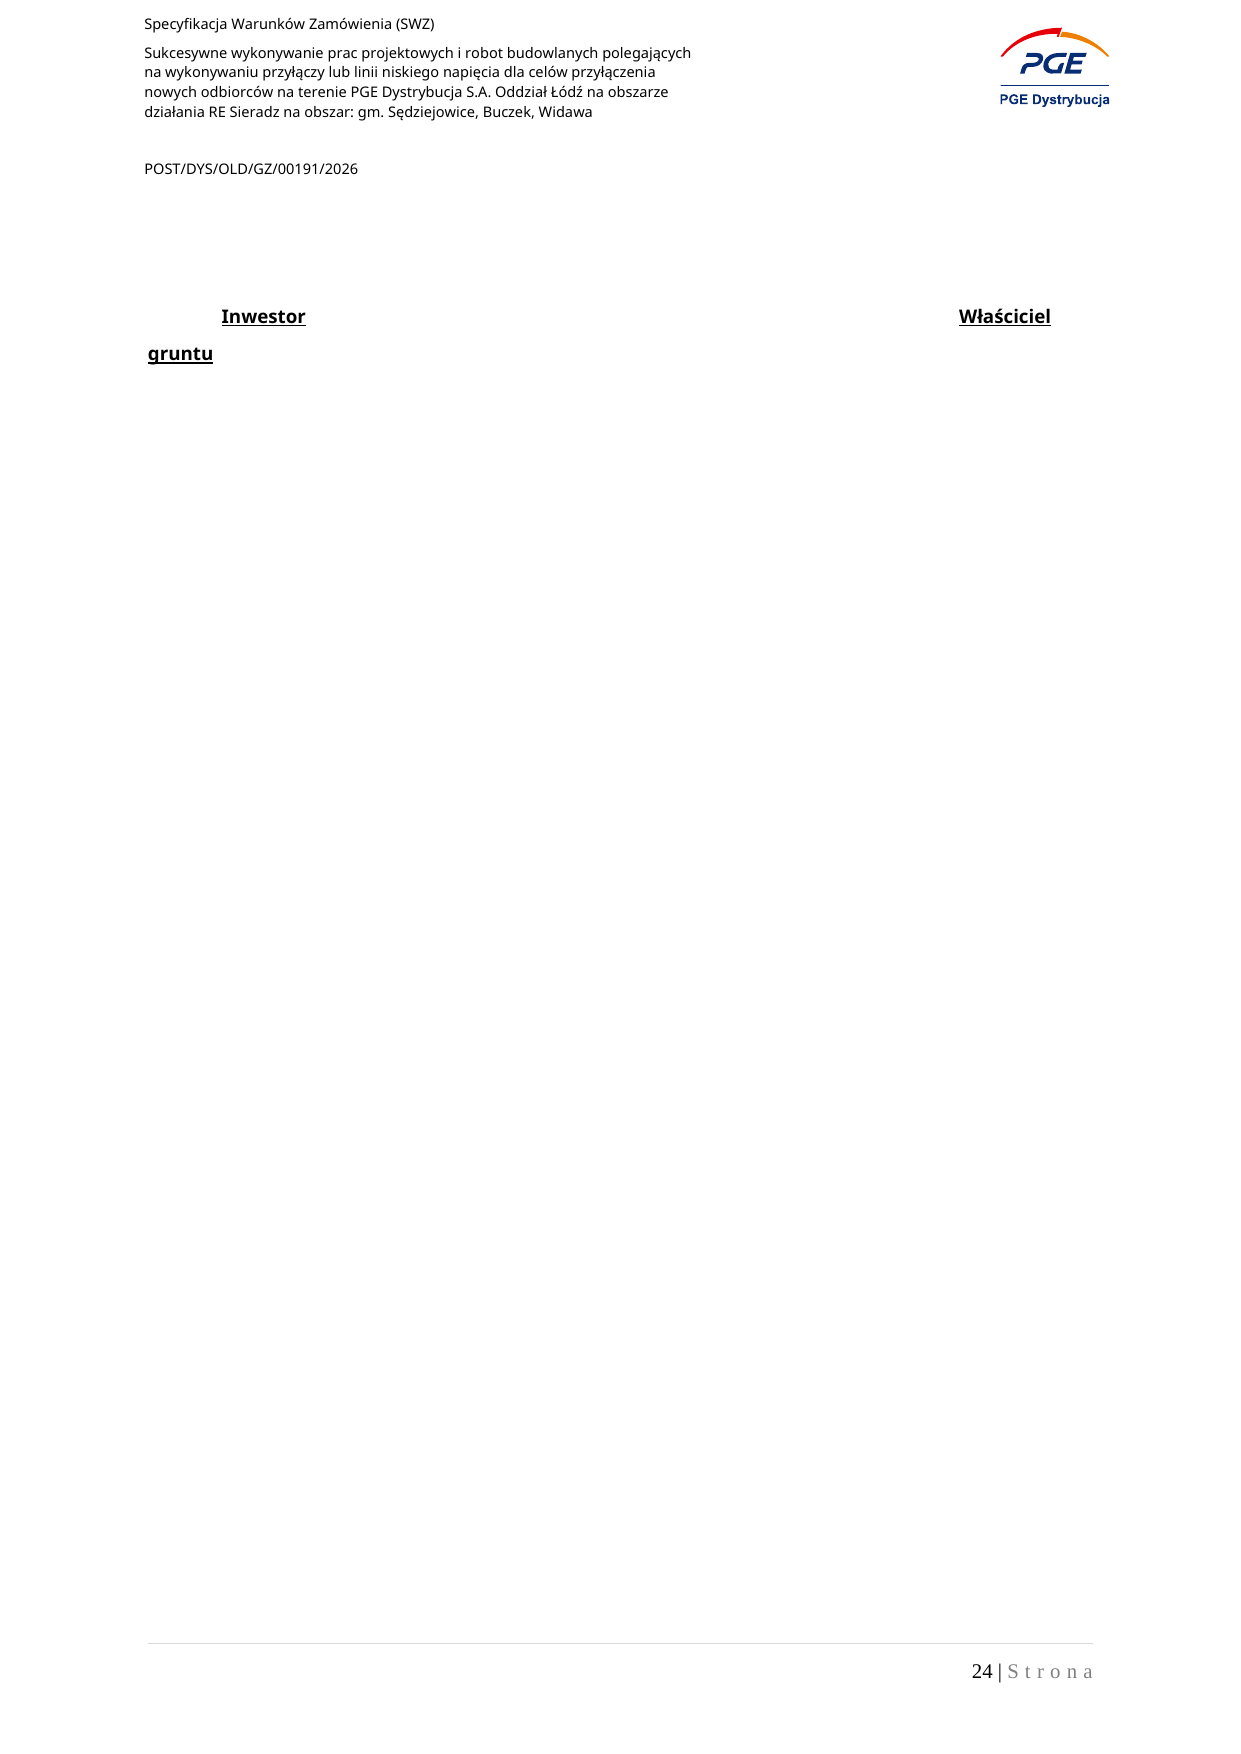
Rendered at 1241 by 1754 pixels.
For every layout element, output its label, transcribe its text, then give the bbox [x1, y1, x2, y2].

text Inwestor Właściciel gruntu [148, 291, 1093, 366]
